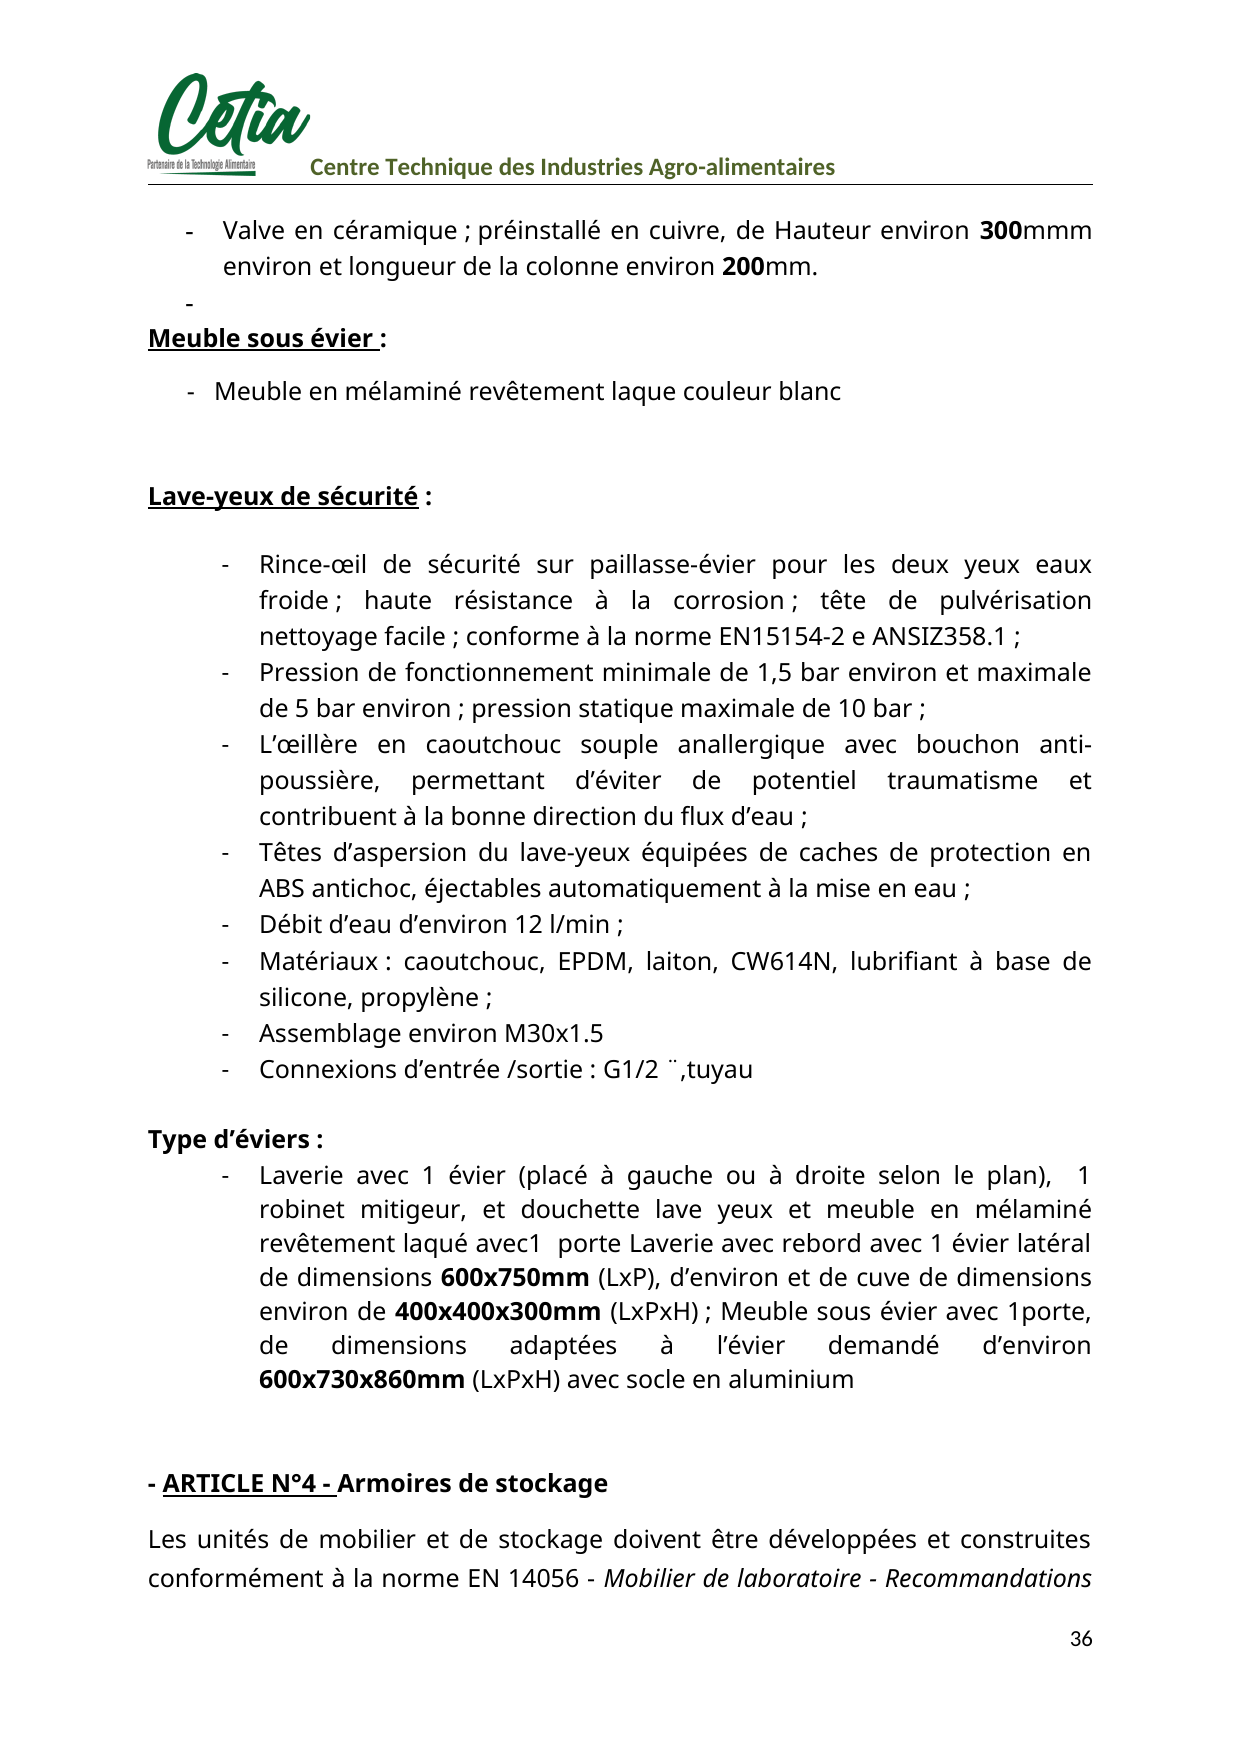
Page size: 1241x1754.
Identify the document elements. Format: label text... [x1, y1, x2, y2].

list Laverie avec 1 évier (placé à gauche ou à droite selon le plan), 1 robinet mitigeur, et douchette lave yeux et meuble en mélaminé revêtement laqué avec1 porte Laverie avec rebord avec 1 évier latéral de dimensions 600x750mm (LxP), d’environ et de cuve de dimensions environ de 400x400x300mm (LxPxH) ; Meuble sous évier avec 1porte, de dimensions adaptées à l’évier demandé d’environ 600x730x860mm (LxPxH) avec socle en aluminium [221, 1157, 1093, 1396]
list Valve en céramique ; préinstallé en cuivre, de Hauteur environ 300mmm environ et longueur de la colonne environ 200mm. [185, 212, 1093, 282]
list Têtes d’aspersion du lave-yeux équipées de caches de protection en ABS antichoc, éjectables automatiquement à la mise en eau ; [221, 835, 1093, 905]
list Matériaux : caoutchouc, EPDM, laiton, CW614N, lubrifiant à base de silicone, propylène ; [221, 943, 1093, 1013]
picture [147, 73, 311, 176]
list Pression de fonctionnement minimale de 1,5 bar environ et maximale de 5 bar environ ; pression statique maximale de 10 bar ; [221, 655, 1093, 725]
text - ARTICLE N°4 - Armoires de stockage [148, 1466, 1093, 1500]
list Assemblage environ M30x1.5 [221, 1015, 1093, 1049]
list Connexions d’entrée /sortie : G1/2 ¨,tuyau [221, 1051, 1093, 1085]
text Meuble sous évier : [148, 320, 1093, 354]
text Lave-yeux de sécurité : [148, 478, 1093, 513]
list L’œillère en caoutchouc souple anallergique avec bouchon anti-poussière, permettant d’éviter de potentiel traumatisme et contribuent à la bonne direction du flux d’eau ; [221, 727, 1093, 833]
text - Meuble en mélaminé revêtement laque couleur blanc [148, 373, 1093, 407]
list Débit d’eau d’environ 12 l/min ; [221, 907, 1093, 941]
text Type d’éviers : [148, 1121, 1093, 1155]
list Rince-œil de sécurité sur paillasse-évier pour les deux yeux eaux froide ; haute résistance à la corrosion ; tête de pulvérisation nettoyage facile ; conforme à la norme EN15154-2 e ANSIZ358.1 ; [221, 547, 1093, 653]
